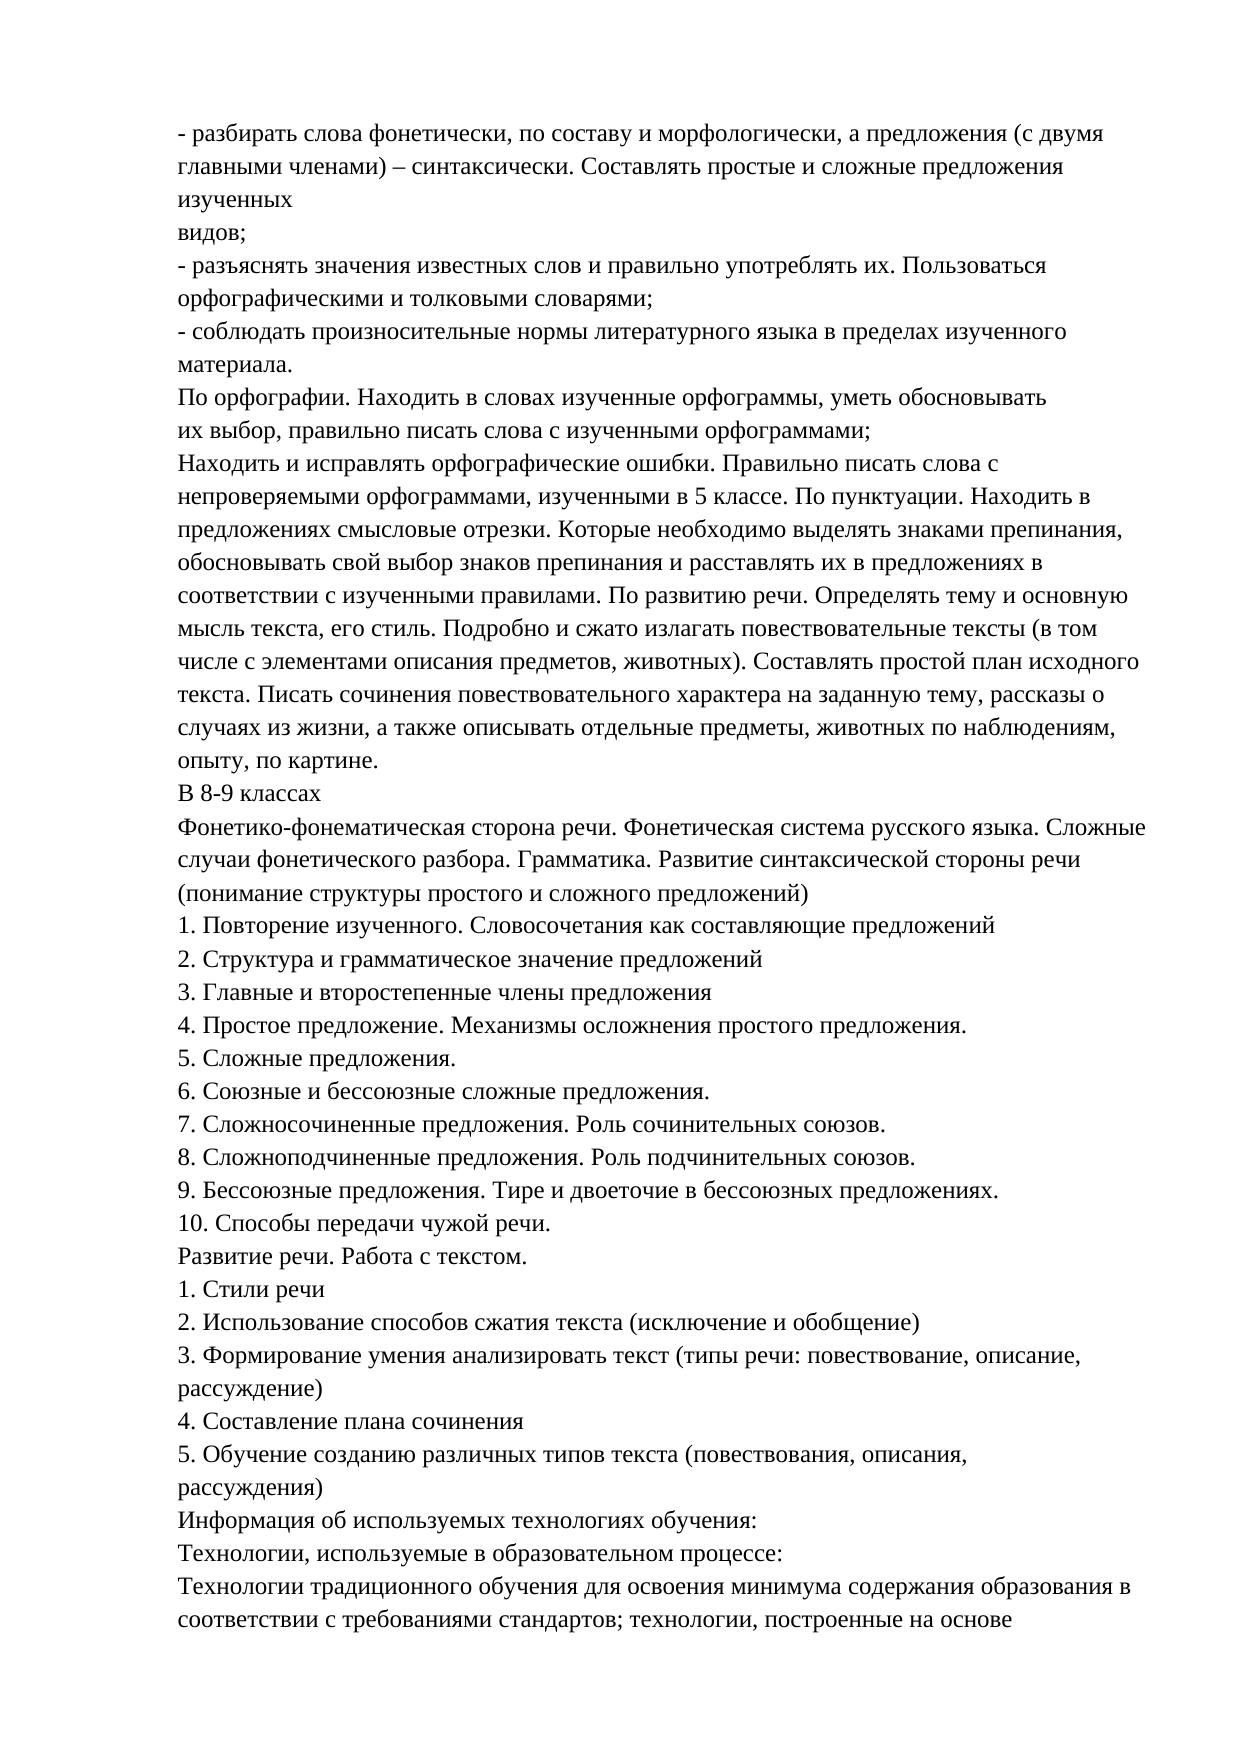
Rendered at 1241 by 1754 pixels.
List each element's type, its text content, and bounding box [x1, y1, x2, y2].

text По орфографии. Находить в словах изученные орфограммы, уметь обосновывать [177, 382, 1152, 411]
text Фонетико-фонематическая сторона речи. Фонетическая система русского языка. Сложные случаи фонетического разбора. Грамматика. Развитие синтаксической стороны речи (понимание структуры простого и сложного предложений) [177, 812, 1152, 906]
text 10. Способы передачи чужой речи. [177, 1208, 1152, 1237]
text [177, 1571, 1152, 1633]
text 5. Сложные предложения. [177, 1043, 1152, 1071]
text Развитие речи. Работа с текстом. [177, 1241, 1152, 1269]
text 4. Составление плана сочинения [177, 1406, 1152, 1435]
text - разъяснять значения известных слов и правильно употреблять их. Пользоваться [177, 250, 1152, 279]
text главными членами) – синтаксически. Составлять простые и сложные предложения изученных [177, 151, 1152, 213]
text 2. Структура и грамматическое значение предложений [177, 944, 1152, 972]
text - разбирать слова фонетически, по составу и морфологически, а предложения (с двумя [177, 118, 1152, 147]
text видов; [177, 217, 1152, 246]
text - соблюдать произносительные нормы литературного языка в пределах изученного [177, 316, 1152, 345]
text их выбор, правильно писать слова с изученными орфограммами; [177, 415, 1152, 444]
text Находить и исправлять орфографические ошибки. Правильно писать слова с непроверяемыми орфограммами, изученными в 5 классе. По пунктуации. Находить в предложениях смысловые отрезки. Которые необходимо выделять знаками препинания, обосновывать свой выбор знаков препинания и расставлять их в предложениях в соответствии с изученными правилами. По развитию речи. Определять тему и основную мысль текста, его стиль. Подробно и сжато излагать повествовательные тексты (в том числе с элементами описания предметов, животных). Составлять простой план исходного текста. Писать сочинения повествовательного характера на заданную тему, рассказы о случаях из жизни, а также описывать отдельные предметы, животных по наблюдениям, опыту, по картине. [177, 448, 1152, 774]
text 8. Сложноподчиненные предложения. Роль подчинительных союзов. [177, 1142, 1152, 1171]
text 7. Сложносочиненные предложения. Роль сочинительных союзов. [177, 1109, 1152, 1137]
text 9. Бессоюзные предложения. Тире и двоеточие в бессоюзных предложениях. [177, 1175, 1152, 1203]
text орфографическими и толковыми словарями; [177, 283, 1152, 312]
text Технологии, используемые в образовательном процессе: [177, 1538, 1152, 1567]
text 3. Формирование умения анализировать текст (типы речи: повествование, описание, [177, 1340, 1152, 1369]
text 6. Союзные и бессоюзные сложные предложения. [177, 1076, 1152, 1104]
text 1. Стили речи [177, 1274, 1152, 1303]
text рассуждения) [177, 1472, 1152, 1501]
text Информация об используемых технологиях обучения: [177, 1505, 1152, 1534]
text рассуждение) [177, 1373, 1152, 1402]
text 4. Простое предложение. Механизмы осложнения простого предложения. [177, 1010, 1152, 1038]
text 5. Обучение созданию различных типов текста (повествования, описания, [177, 1439, 1152, 1468]
text 1. Повторение изученного. Словосочетания как составляющие предложений [177, 911, 1152, 939]
text 3. Главные и второстепенные члены предложения [177, 977, 1152, 1005]
text 2. Использование способов сжатия текста (исключение и обобщение) [177, 1307, 1152, 1336]
text В 8-9 классах [177, 778, 1152, 807]
text материала. [177, 349, 1152, 378]
